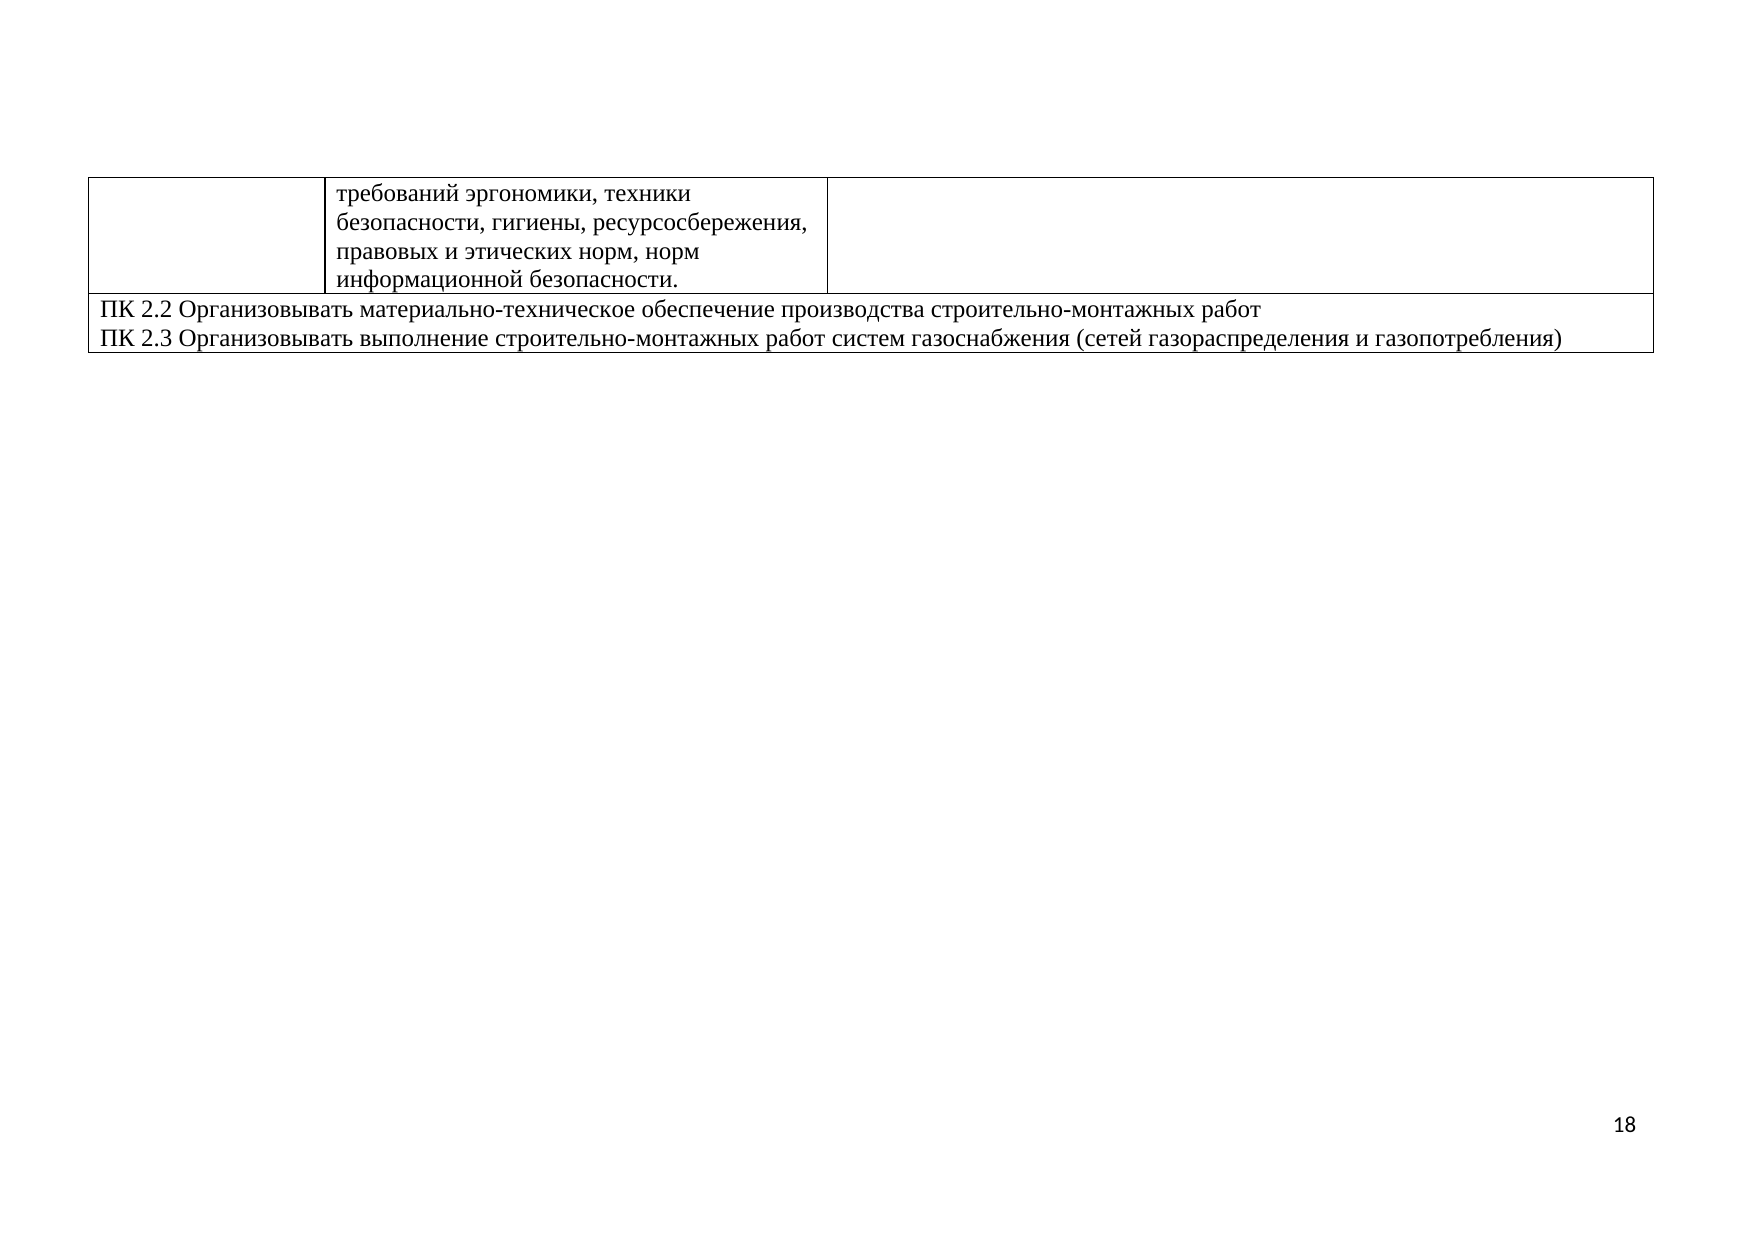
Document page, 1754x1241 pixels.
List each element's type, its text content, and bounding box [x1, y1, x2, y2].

table_cell ПК 2.2 Организовывать материально-техническое обеспечение производства строительно-монтажных работ ПК 2.3 Организовывать выполнение строительно-монтажных работ систем газоснабжения (сетей газораспределения и газопотребления) [89, 294, 1653, 352]
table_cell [326, 178, 827, 293]
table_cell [828, 178, 1653, 293]
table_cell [89, 178, 324, 293]
